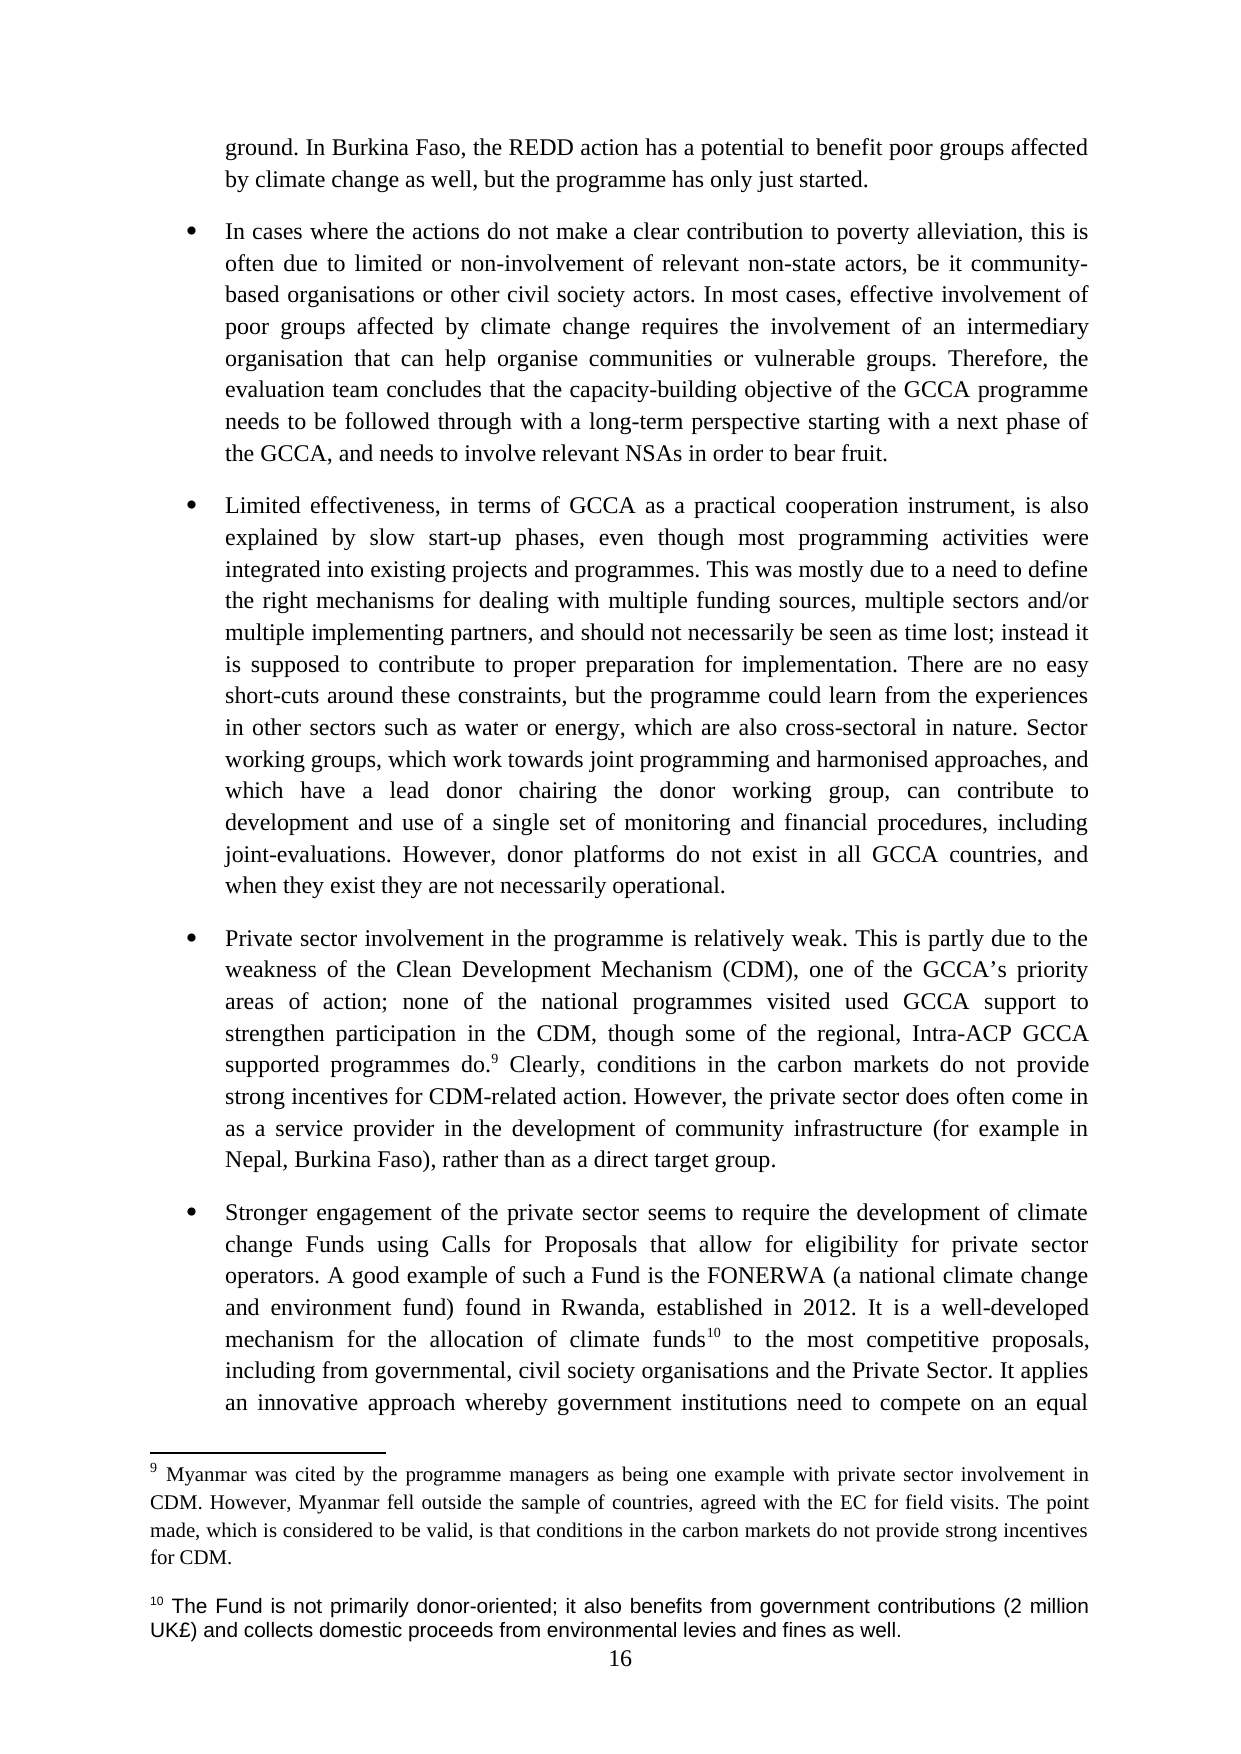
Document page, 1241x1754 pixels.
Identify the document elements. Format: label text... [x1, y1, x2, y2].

list Limited effectiveness, in terms of GCCA as a practical cooperation instrument, is also explained by slow start-up phases, even though most programming activities were integrated into existing projects and programmes. This was mostly due to a need to define the right mechanisms for dealing with multiple funding sources, multiple sectors and/or multiple implementing partners, and should not necessarily be seen as time lost; instead it is supposed to contribute to proper preparation for implementation. There are no easy short-cuts around these constraints, but the programme could learn from the experiences in other sectors such as water or energy, which are also cross-sectoral in nature. Sector working groups, which work towards joint programming and harmonised approaches, and which have a lead donor chairing the donor working group, can contribute to development and use of a single set of monitoring and financial procedures, including joint-evaluations. However, donor platforms do not exist in all GCCA countries, and when they exist they are not necessarily operational. [187, 491, 1090, 899]
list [187, 133, 1090, 192]
list In cases where the actions do not make a clear contribution to poverty alleviation, this is often due to limited or non-involvement of relevant non-state actors, be it community-based organisations or other civil society actors. In most cases, effective involvement of poor groups affected by climate change requires the involvement of an intermediary organisation that can help organise communities or vulnerable groups. Therefore, the evaluation team concludes that the capacity-building objective of the GCCA programme needs to be followed through with a long-term perspective starting with a next phase of the GCCA, and needs to involve relevant NSAs in order to bear fruit. [187, 217, 1090, 466]
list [187, 1198, 1090, 1416]
list Private sector involvement in the programme is relatively weak. This is partly due to the weakness of the Clean Development Mechanism (CDM), one of the GCCA’s priority areas of action; none of the national programmes visited used GCCA support to strengthen participation in the CDM, though some of the regional, Intra-ACP GCCA supported programmes do. Clearly, conditions in the carbon markets do not provide strong incentives for CDM-related action. However, the private sector does often come in as a service provider in the development of community infrastructure (for example in Nepal, Burkina Faso), rather than as a direct target group. [187, 924, 1090, 1173]
